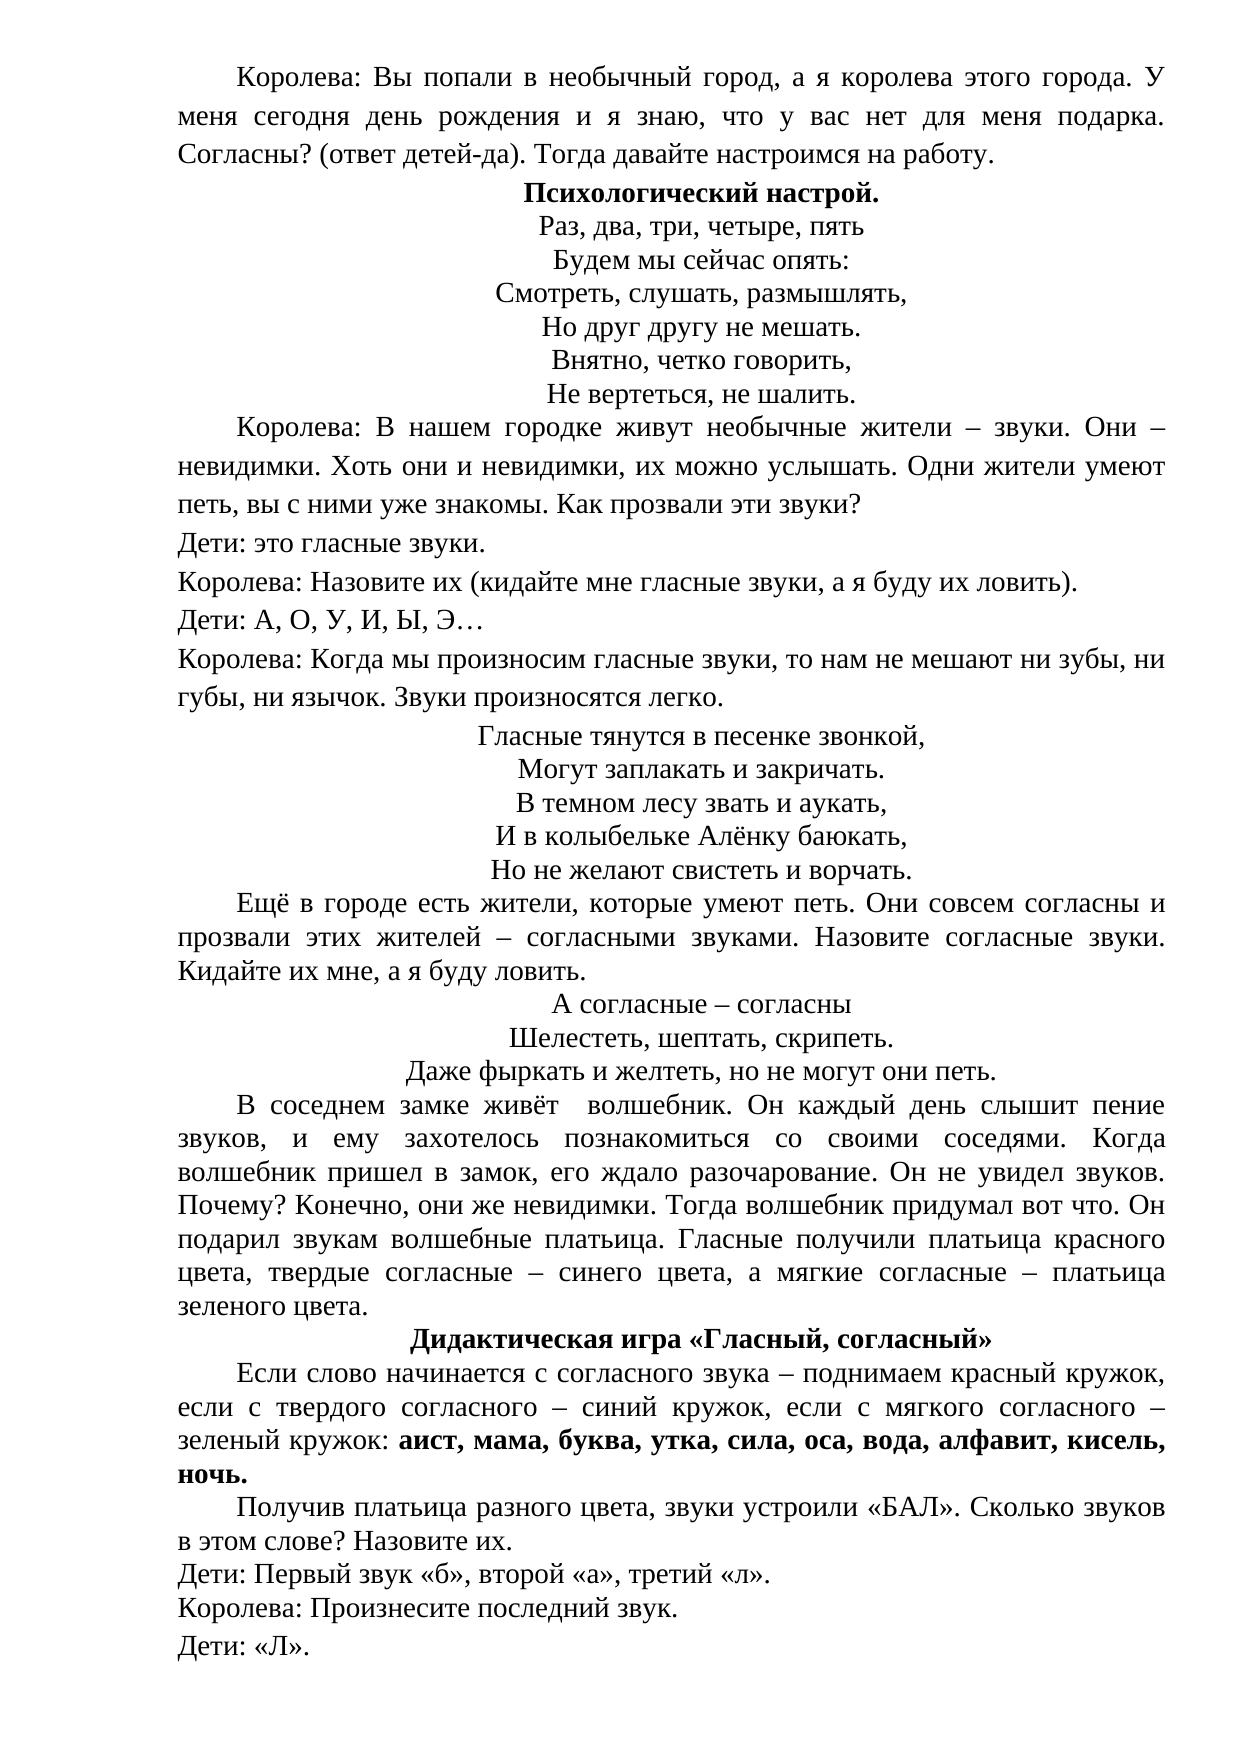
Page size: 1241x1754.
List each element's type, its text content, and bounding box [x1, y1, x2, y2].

text Получив платьица разного цвета, звуки устроили «БАЛ». Сколько звуков в этом слове? Назовите их. [177, 1489, 1167, 1556]
text Но друг другу не мешать. [177, 309, 1167, 342]
text Психологический настрой. [177, 175, 1167, 208]
text В темном лесу звать и аукать, [177, 785, 1167, 818]
text Если слово начинается с согласного звука – поднимаем красный кружок, если с твердого согласного – синий кружок, если с мягкого согласного – зеленый кружок: аист, мама, буква, утка, сила, оса, вода, алфавит, кисель, ночь. [177, 1355, 1167, 1489]
text Дети: «Л». [177, 1628, 1167, 1662]
text Ещё в городе есть жители, которые умеют петь. Они совсем согласны и прозвали этих жителей – согласными звуками. Назовите согласные звуки. Кидайте их мне, а я буду ловить. [177, 886, 1167, 986]
text Внятно, четко говорить, [177, 342, 1167, 376]
text И в колыбельке Алёнку баюкать, [177, 818, 1167, 852]
text Дети: А, О, У, И, Ы, Э… [177, 602, 1167, 636]
text Дети: это гласные звуки. [177, 525, 1167, 559]
text Королева: Произнесите последний звук. [177, 1590, 1167, 1623]
text Гласные тянутся в песенке звонкой, [177, 718, 1167, 751]
text Раз, два, три, четыре, пять [177, 208, 1167, 242]
text В соседнем замке живёт волшебник. Он каждый день слышит пение звуков, и ему захотелось познакомиться со своими соседями. Когда волшебник пришел в замок, его ждало разочарование. Он не увидел звуков. Почему? Конечно, они же невидимки. Тогда волшебник придумал вот что. Он подарил звукам волшебные платьица. Гласные получили платьица красного цвета, твердые согласные – синего цвета, а мягкие согласные – платьица зеленого цвета. [177, 1087, 1167, 1322]
text Королева: Когда мы произносим гласные звуки, то нам не мешают ни зубы, ни губы, ни язычок. Звуки произносятся легко. [177, 641, 1167, 713]
text Смотреть, слушать, размышлять, [177, 275, 1167, 309]
text Дети: Первый звук «б», второй «а», третий «л». [177, 1556, 1167, 1590]
text Но не желают свистеть и ворчать. [177, 852, 1167, 886]
text Дидактическая игра «Гласный, согласный» [177, 1322, 1167, 1355]
text Могут заплакать и закричать. [177, 751, 1167, 785]
text Королева: Назовите их (кидайте мне гласные звуки, а я буду их ловить). [177, 564, 1167, 597]
text Будем мы сейчас опять: [177, 242, 1167, 275]
text Шелестеть, шептать, скрипеть. [177, 1020, 1167, 1053]
text Даже фыркать и желтеть, но не могут они петь. [177, 1053, 1167, 1087]
text Королева: В нашем городке живут необычные жители – звуки. Они – невидимки. Хоть они и невидимки, их можно услышать. Одни жители умеют петь, вы с ними уже знакомы. Как прозвали эти звуки? [177, 409, 1167, 520]
text Королева: Вы попали в необычный город, а я королева этого города. У меня сегодня день рождения и я знаю, что у вас нет для меня подарка. Согласны? (ответ детей-да). Тогда давайте настроимся на работу. [177, 59, 1167, 170]
text А согласные – согласны [177, 986, 1167, 1020]
text Не вертеться, не шалить. [177, 376, 1167, 409]
